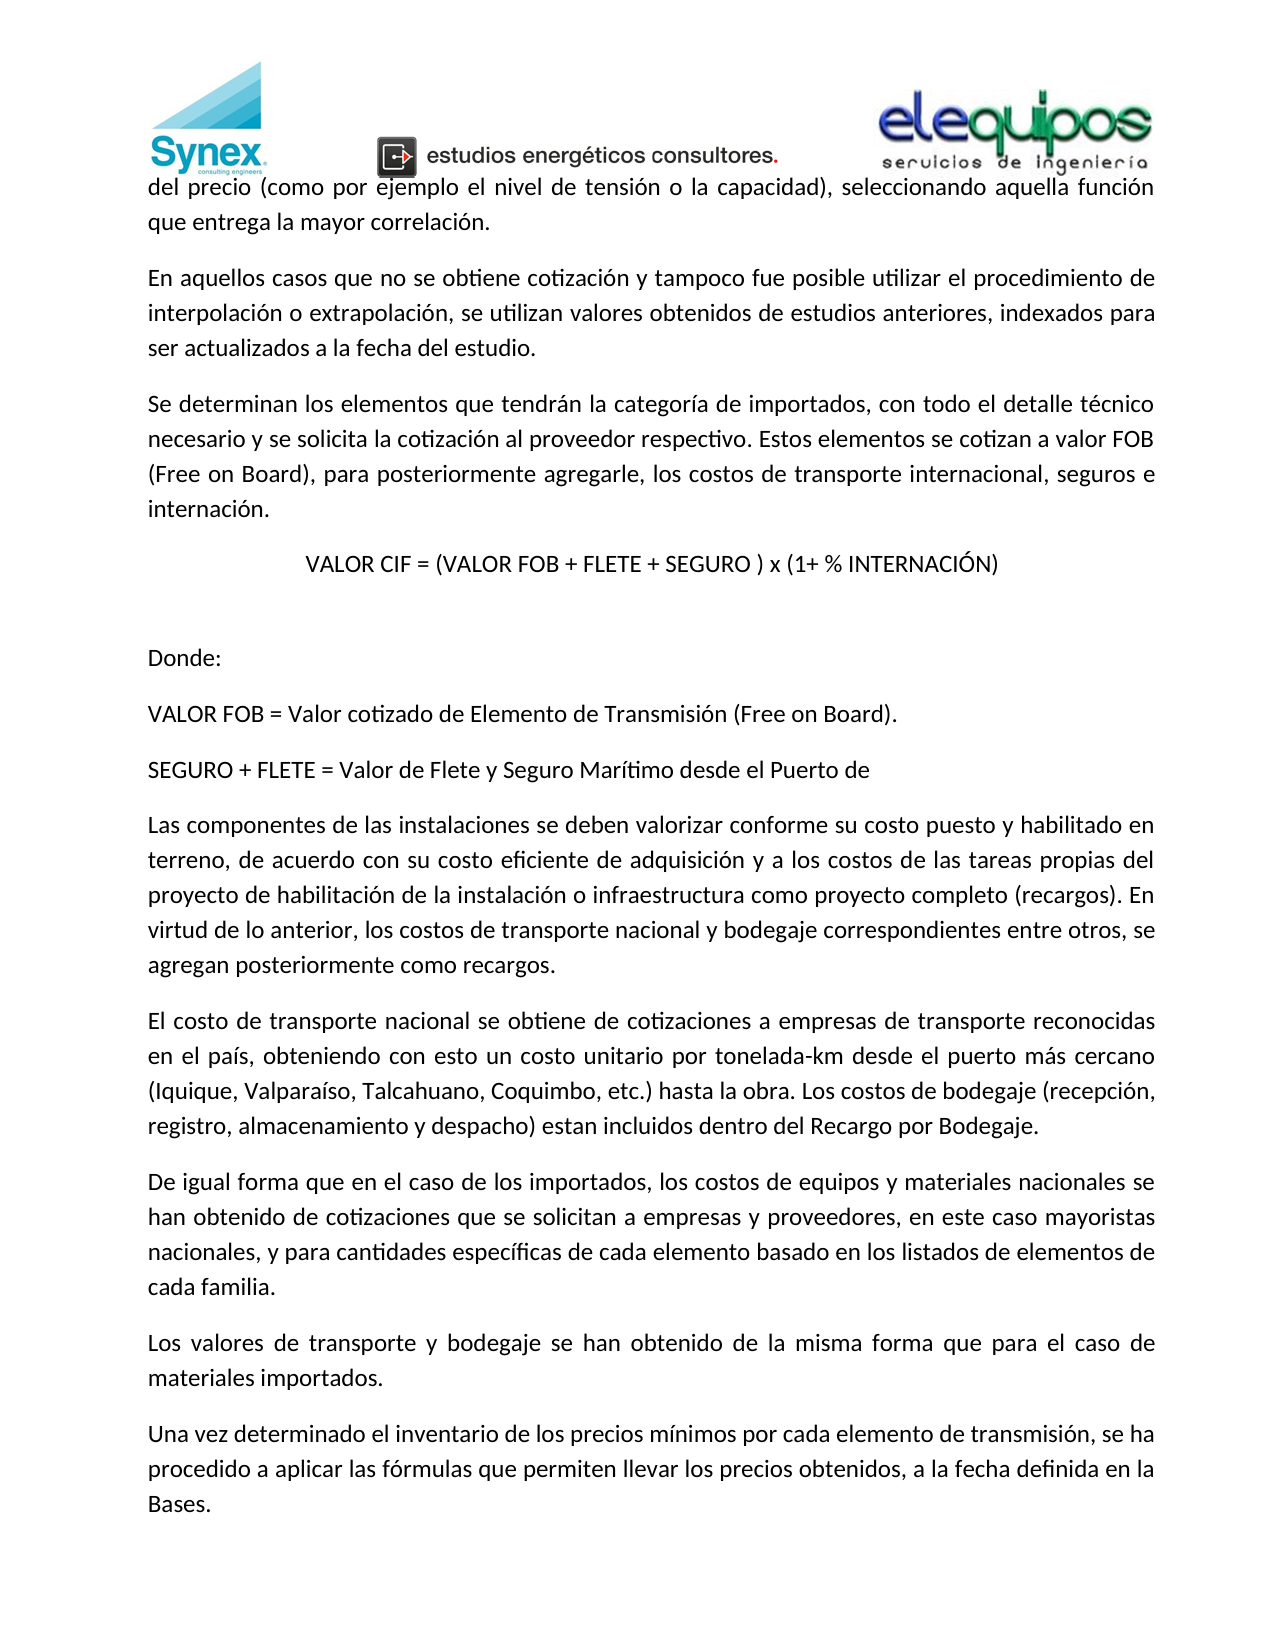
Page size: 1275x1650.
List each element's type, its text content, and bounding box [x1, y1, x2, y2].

text VALOR FOB = Valor cotizado de Elemento de Transmisión (Free on Board). [148, 698, 1157, 728]
picture [150, 59, 1155, 171]
text SEGURO + FLETE = Valor de Flete y Seguro Marítimo desde el Puerto de [148, 754, 1157, 784]
text VALOR CIF = (VALOR FOB + FLETE + SEGURO ) x (1+ % INTERNACIÓN) [148, 549, 1157, 579]
text De igual forma que en el caso de los importados, los costos de equipos y materiales nacionales se han obtenido de cotizaciones que se solicitan a empresas y proveedores, en este caso mayoristas nacionales, y para cantidades específicas de cada elemento basado en los listados de elementos de cada familia. [148, 1166, 1157, 1302]
text Las componentes de las instalaciones se deben valorizar conforme su costo puesto y habilitado en terreno, de acuerdo con su costo eficiente de adquisición y a los costos de las tareas propias del proyecto de habilitación de la instalación o infraestructura como proyecto completo (recargos). En virtud de lo anterior, los costos de transporte nacional y bodegaje correspondientes entre otros, se agregan posteriormente como recargos. [148, 810, 1157, 980]
text Se determinan los elementos que tendrán la categoría de importados, con todo el detalle técnico necesario y se solicita la cotización al proveedor respectivo. Estos elementos se cotizan a valor FOB (Free on Board), para posteriormente agregarle, los costos de transporte internacional, seguros e internación. [148, 388, 1157, 523]
text En aquellos casos que no se obtiene cotización y tampoco fue posible utilizar el procedimiento de interpolación o extrapolación, se utilizan valores obtenidos de estudios anteriores, indexados para ser actualizados a la fecha del estudio. [148, 262, 1157, 362]
text El costo de transporte nacional se obtiene de cotizaciones a empresas de transporte reconocidas en el país, obteniendo con esto un costo unitario por tonelada-km desde el puerto más cercano (Iquique, Valparaíso, Talcahuano, Coquimbo, etc.) hasta la obra. Los costos de bodegaje (recepción, registro, almacenamiento y despacho) estan incluidos dentro del Recargo por Bodegaje. [148, 1006, 1157, 1141]
text Donde: [148, 642, 1157, 673]
text Una vez determinado el inventario de los precios mínimos por cada elemento de transmisión, se ha procedido a aplicar las fórmulas que permiten llevar los precios obtenidos, a la fecha definida en la Bases. [148, 1418, 1157, 1518]
text Los valores de transporte y bodegaje se han obtenido de la misma forma que para el caso de materiales importados. [148, 1327, 1157, 1393]
